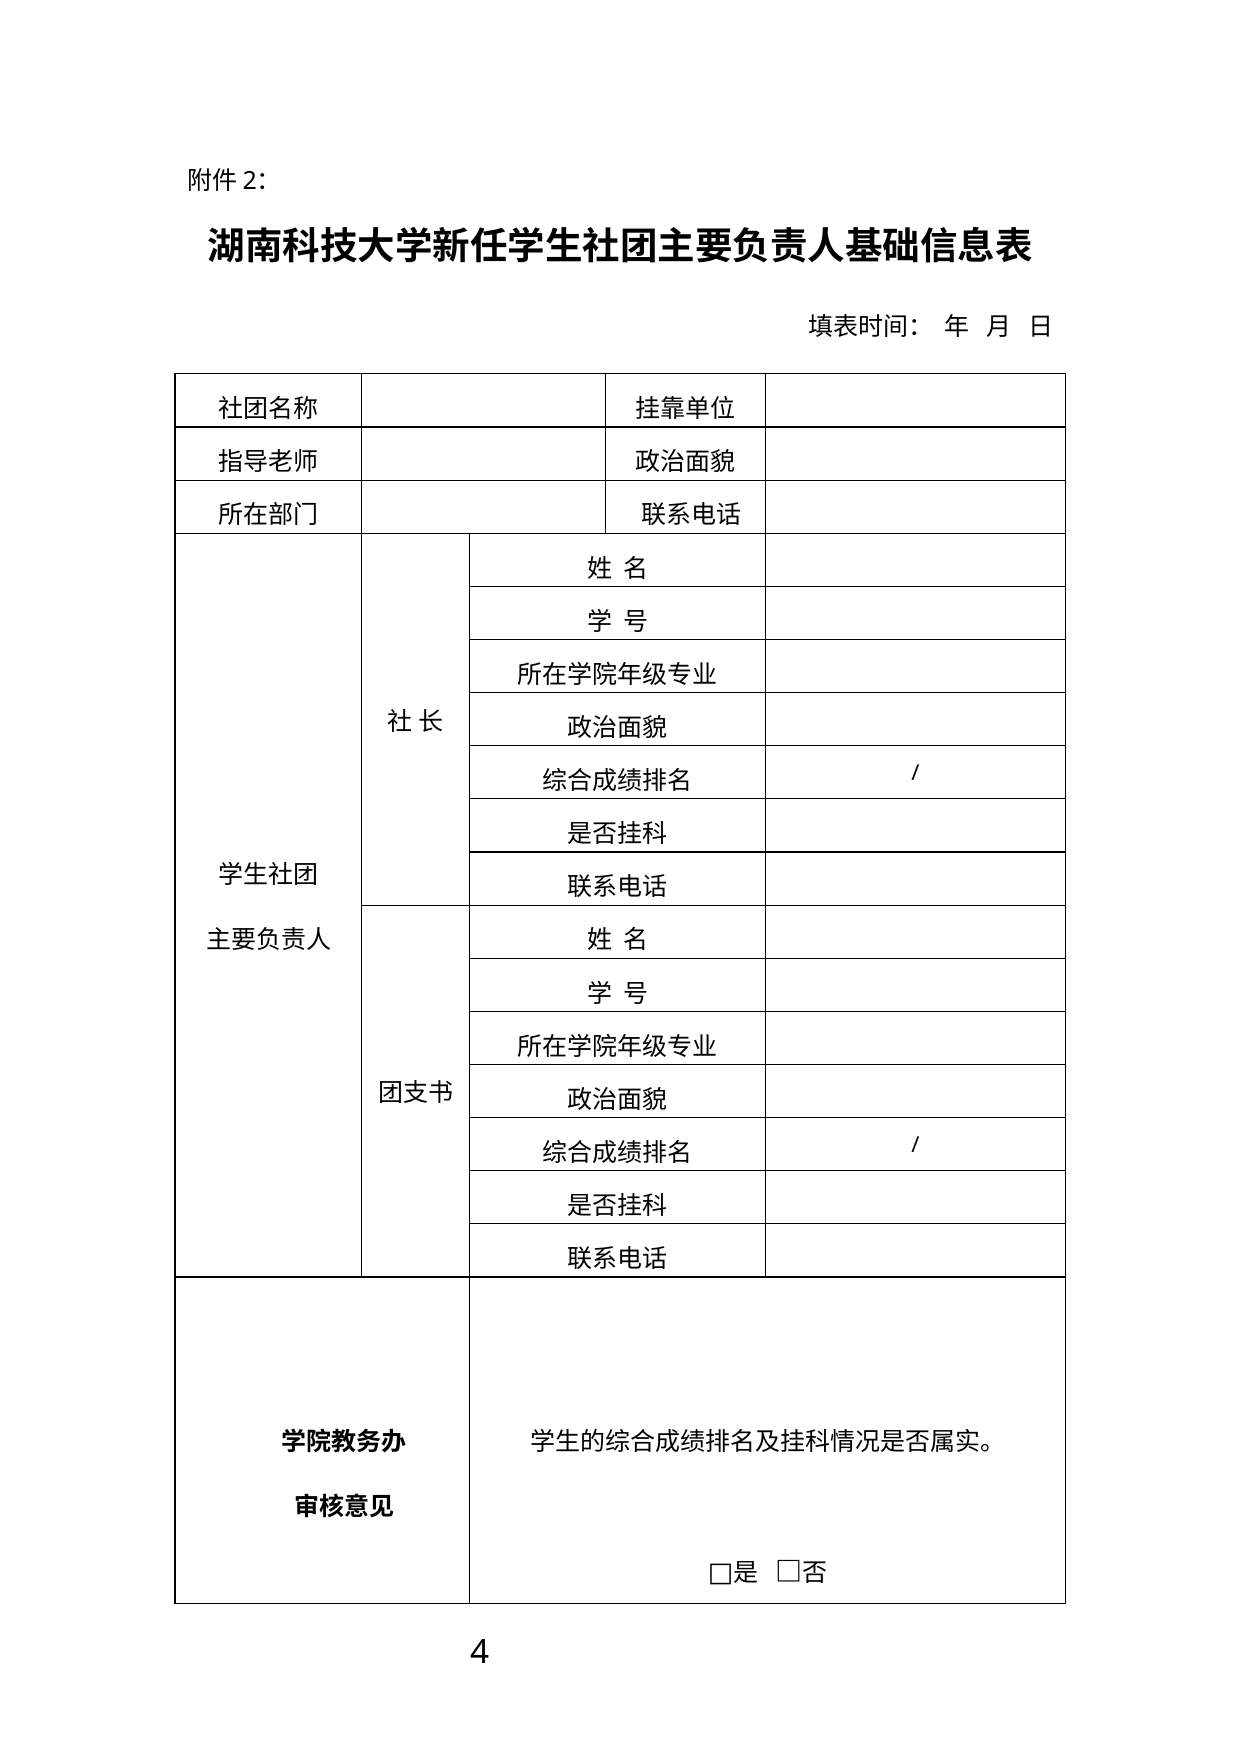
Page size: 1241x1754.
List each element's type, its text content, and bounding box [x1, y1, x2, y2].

table_cell [362, 428, 605, 479]
table_cell / [766, 1118, 1065, 1170]
table_cell [766, 428, 1065, 479]
table_cell [766, 799, 1065, 851]
table_cell [766, 1012, 1065, 1064]
table_cell 学 号 [470, 959, 765, 1011]
table_cell 综合成绩排名 [470, 746, 765, 798]
table_cell [766, 481, 1065, 533]
table_cell [766, 853, 1065, 904]
table_cell [766, 534, 1065, 586]
table_cell 联系电话 [470, 853, 765, 904]
table_cell [766, 906, 1065, 958]
table_cell 团支书 [362, 906, 469, 1276]
table_header 社团名称 [176, 374, 361, 426]
table_cell [362, 481, 605, 533]
table_header [362, 374, 605, 426]
table_cell 是否挂科 [470, 1171, 765, 1223]
table_cell 姓 名 [470, 534, 765, 586]
table_cell [766, 1171, 1065, 1223]
table_cell 学院教务办 审核意见 [176, 1278, 469, 1602]
table_cell [766, 640, 1065, 692]
table_cell 姓 名 [470, 906, 765, 958]
table_cell 联系电话 [606, 481, 765, 533]
table_cell 政治面貌 [470, 693, 765, 745]
table_cell 是否挂科 [470, 799, 765, 851]
text 湖南科技大学新任学生社团主要负责人基础信息表 [187, 211, 1053, 276]
table_cell [766, 693, 1065, 745]
table_header [766, 374, 1065, 426]
table_cell [766, 1065, 1065, 1117]
table_cell 社 长 [362, 534, 469, 904]
table_header 挂靠单位 [606, 374, 765, 426]
table_cell 指导老师 [176, 428, 361, 479]
table_cell [766, 959, 1065, 1011]
text 填表时间： 年 月 日 [187, 292, 1053, 357]
table_cell 联系电话 [470, 1224, 765, 1276]
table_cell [470, 1278, 1065, 1602]
table_cell 所在部门 [176, 481, 361, 533]
table_cell / [766, 746, 1065, 798]
table_cell 学生社团 主要负责人 [176, 534, 361, 1276]
table_cell 所在学院年级专业 [470, 1012, 765, 1064]
table_cell 学 号 [470, 587, 765, 639]
table_cell 所在学院年级专业 [470, 640, 765, 692]
table_cell [766, 1224, 1065, 1276]
table_cell [766, 587, 1065, 639]
table_cell 政治面貌 [606, 428, 765, 479]
table_cell 政治面貌 [470, 1065, 765, 1117]
text 附件2： [187, 146, 1053, 211]
table_cell 综合成绩排名 [470, 1118, 765, 1170]
